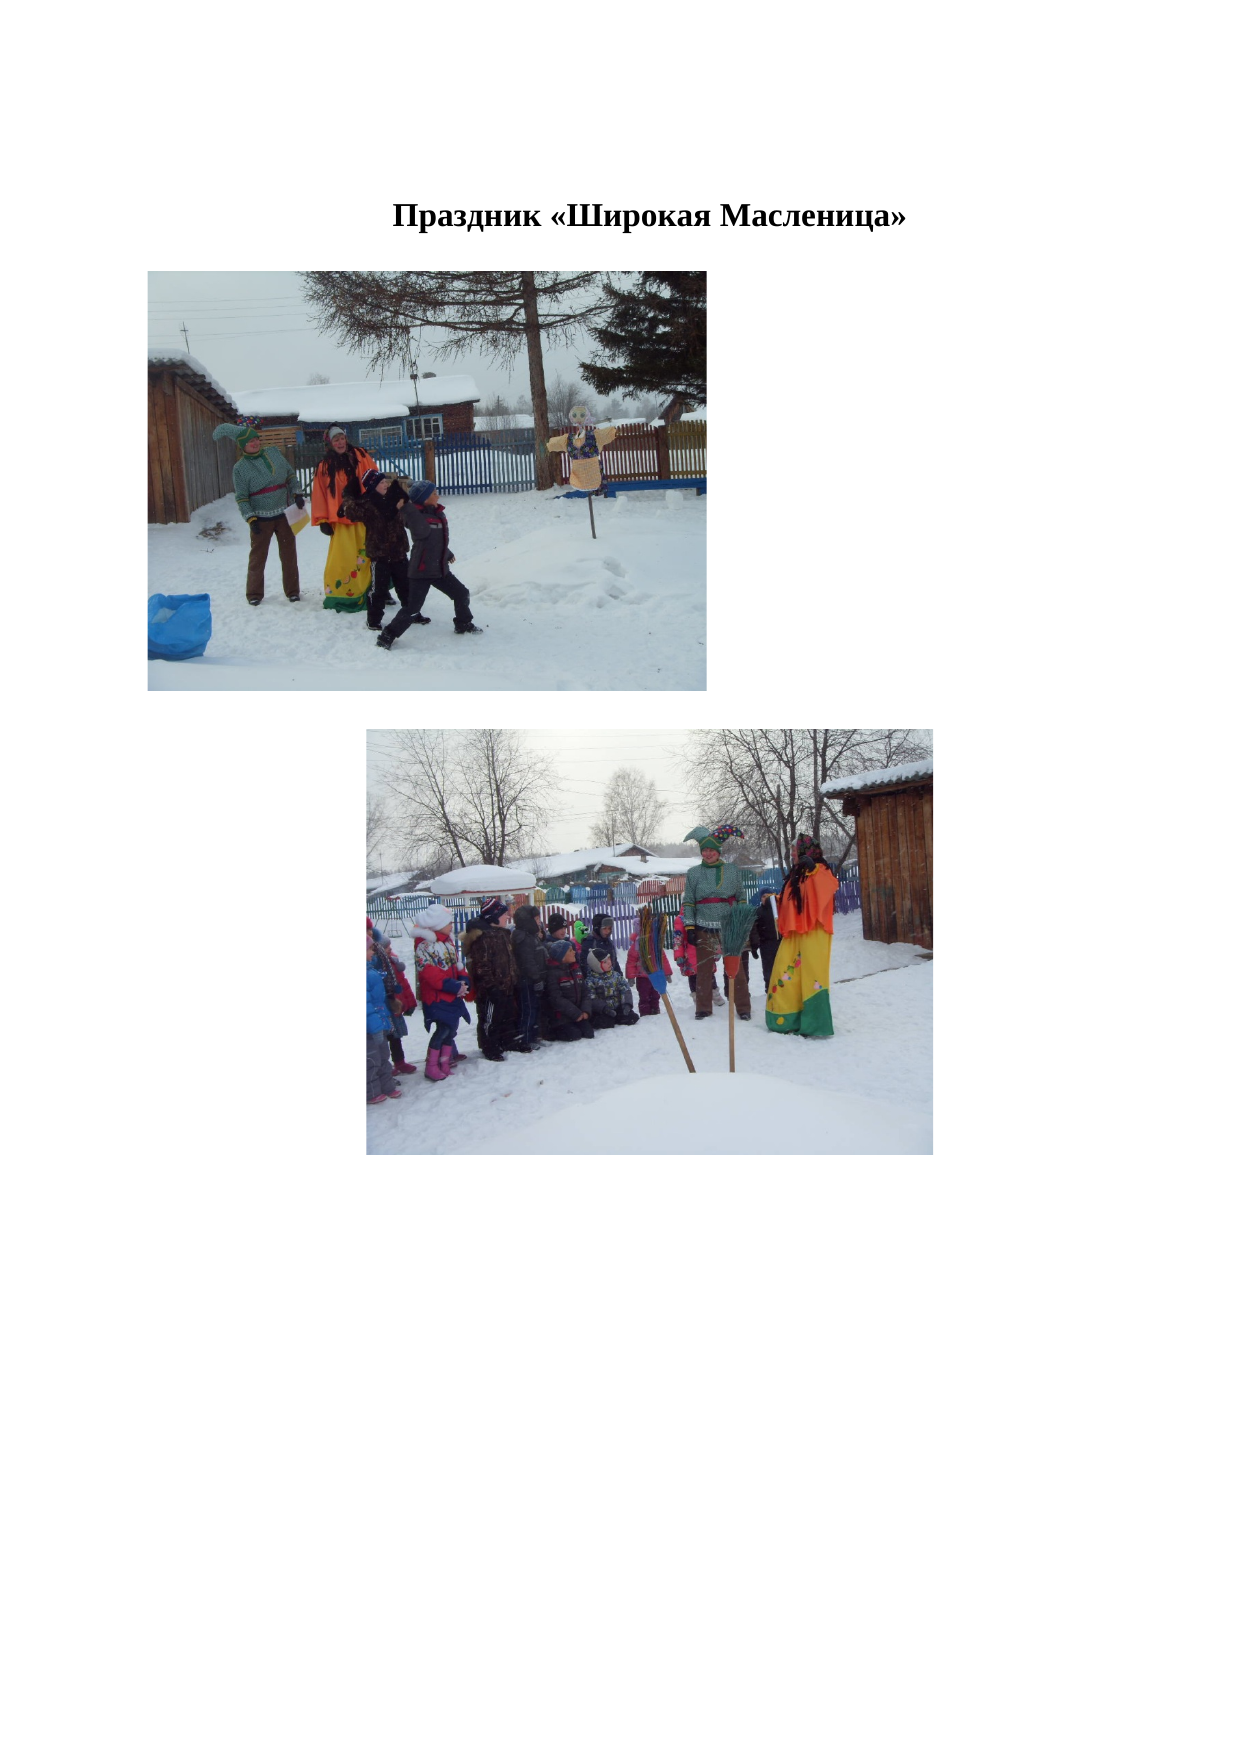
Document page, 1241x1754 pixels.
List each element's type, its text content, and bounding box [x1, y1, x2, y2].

picture [147, 271, 707, 691]
text Праздник «Широкая Масленица» [148, 195, 1152, 233]
picture [366, 729, 934, 1155]
